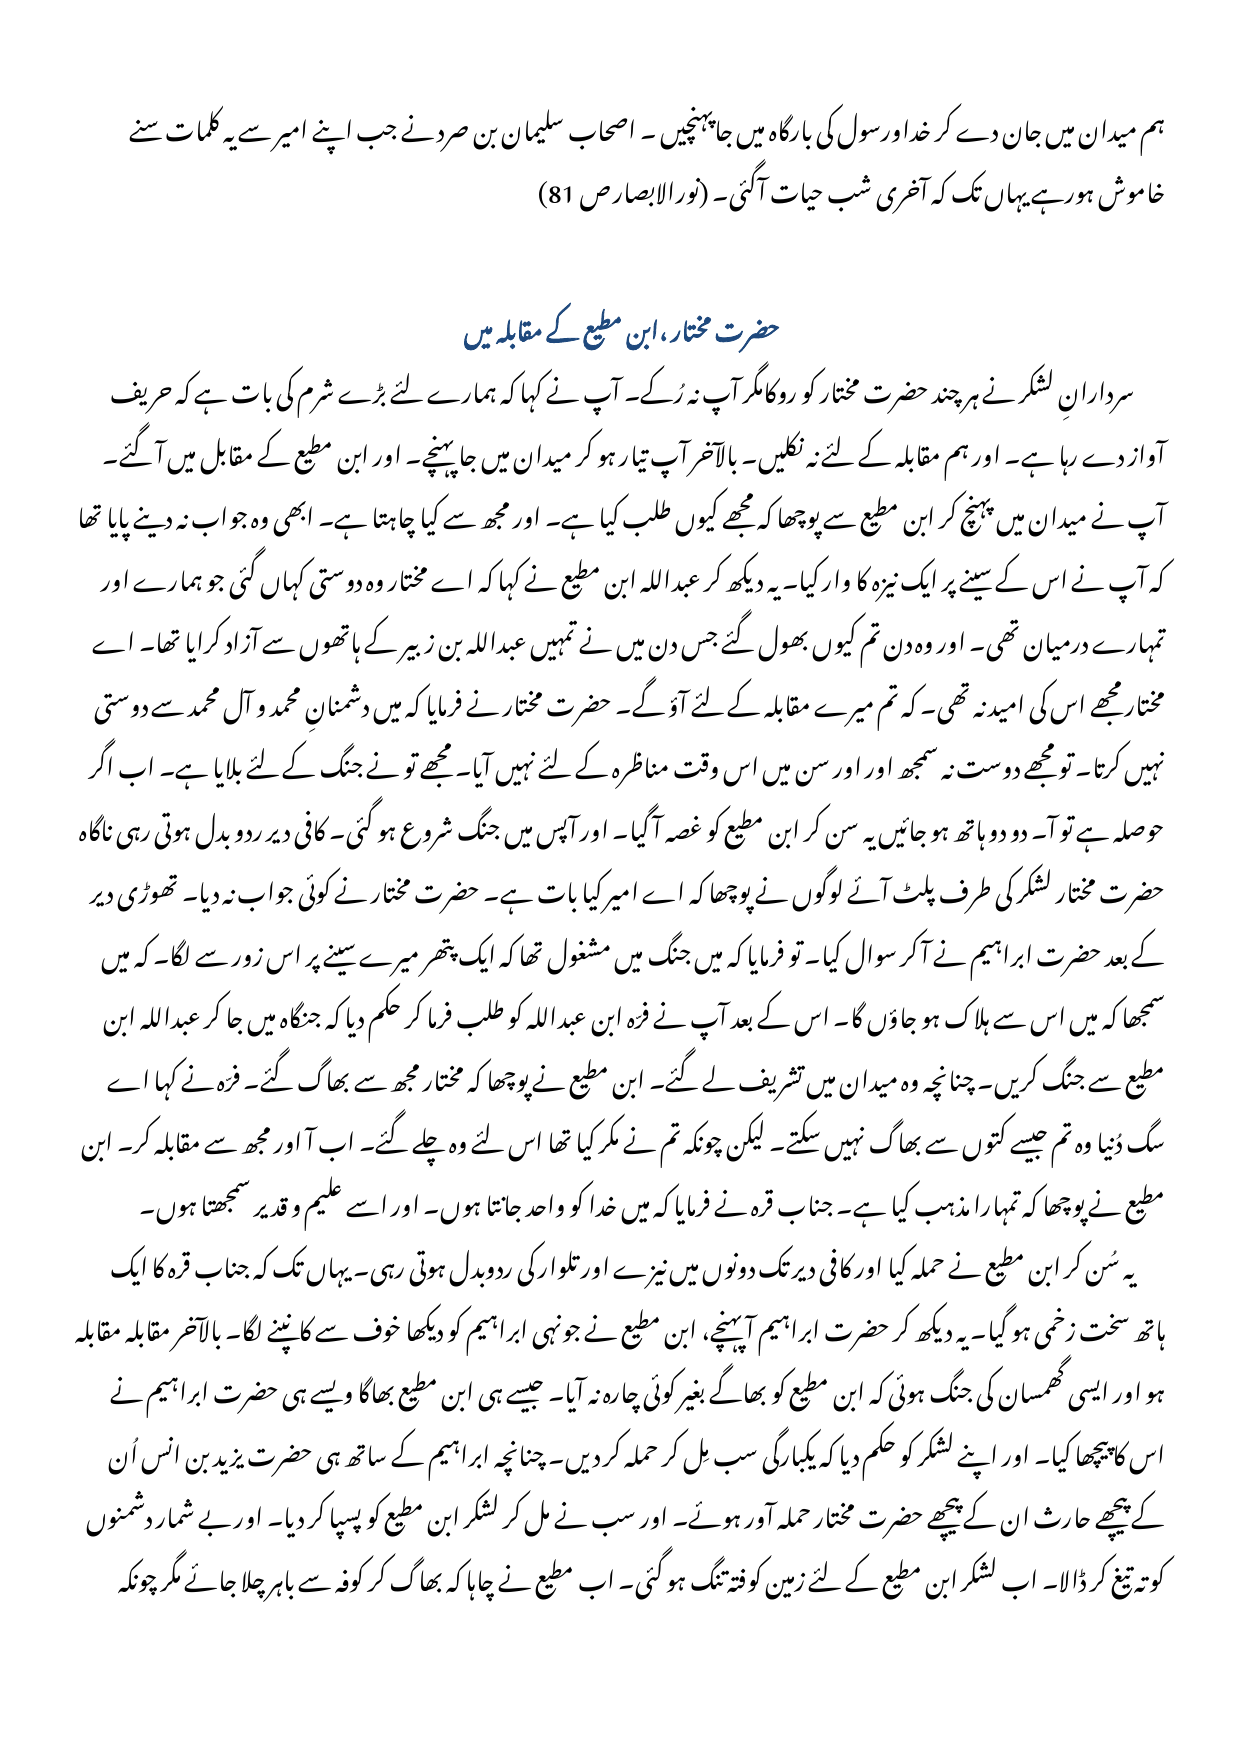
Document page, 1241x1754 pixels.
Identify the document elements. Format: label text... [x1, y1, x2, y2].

subtitle حضرت مختار ،ابن مطیع کے مقابلہ میں [75, 294, 1165, 356]
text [75, 1231, 1165, 1606]
text سردارانِ لشکر نے ہر چند حضرت مختار کو روکامگر آپ نہ رُکے۔ آپ نے کہا کہ ہمارے لئے بڑے شرم کی بات ہے کہ حریف آواز دے رہا ہے۔ اور ہم مقابلہ کے لئے نہ نکلیں۔ بالآخر آپ تیار ہو کر میدان میں جا پہنچے۔ اور ابن مطیع کے مقابل میں آ گئے۔ آپ نے میدان میں پہنچ کر ابن مطیع سے پوچھا کہ مجھے کیوں طلب کیا ہے۔ اور مجھ سے کیا چاہتا ہے۔ ابھی وہ جواب نہ دینے پایا تھا کہ آپ نے اس کے سینے پر ایک نیزہ کا وار کیا۔ یہ دیکھ کر عبداللہ ابن مطیع نے کہا کہ اے مختار وہ دوستی کہاں گئی جو ہمارے اور تمہارے درمیان تھی۔ اور وہ دن تم کیوں بھول گئے جس دن میں نے تمہیں عبداللہ بن زبیر کے ہاتھوں سے آزاد کرایا تھا۔ اے مختار مجھے اس کی امید نہ تھی۔ کہ تم میرے مقابلہ کے لئے آؤ گے۔ حضرت مختار نے فرمایا کہ میں دشمنانِ محمد و آل محمد سے دوستی نہیں کرتا۔ تو مجھے دوست نہ سمجھ اور اور سن میں اس وقت مناظرہ کے لئے نہیں آیا۔ مجھے تو نے جنگ کے لئے بلایا ہے۔ اب اگر حوصلہ ہے تو آ۔ دو دو ہاتھ ہو جائیں یہ سن کر ابن مطیع کو غصہ آ گیا۔ اور آپس میں جنگ شروع ہو گئی۔ کافی دیر ردو بدل ہوتی رہی ناگاہ حضرت مختار لشکر کی طرف پلٹ آئے لوگوں نے پوچھا کہ اے امیر کیا بات ہے۔ حضرت مختار نے کوئی جواب نہ دیا۔ تھوڑی دیر کے بعد حضرت ابراہیم نے آ کر سوال کیا۔ تو فرمایا کہ میں جنگ میں مشغول تھا کہ ایک پتھر میرے سینے پر اس زور سے لگا۔ کہ میں سمجھا کہ میں اس سے ہلاک ہو جاؤں گا۔ اس کے بعد آپ نے فرّہ ابن عبداللہ کو طلب فرما کر حکم دیا کہ جنگاہ میں جا کر عبداللہ ابن مطیع سے جنگ کریں۔ چنانچہ وہ میدان میں تشریف لے گئے۔ ابن مطیع نے پوچھا کہ مختار مجھ سے بھاگ گئے۔ فرّہ نے کہا اے سگ دُنیا وہ تم جیسے کتوں سے بھاگ نہیں سکتے۔ لیکن چونکہ تم نے مکر کیا تھا اس لئے وہ چلے گئے۔ اب آ اور مجھ سے مقابلہ کر۔ ابن مطیع نے پوچھا کہ تمہارا مذہب کیا ہے۔ جناب قرہ نے فرمایا کہ میں خدا کو واحد جانتا ہوں۔ اور اسے علیم و قدیر سمجھتا ہوں۔ [75, 356, 1165, 1231]
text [75, 94, 1165, 219]
